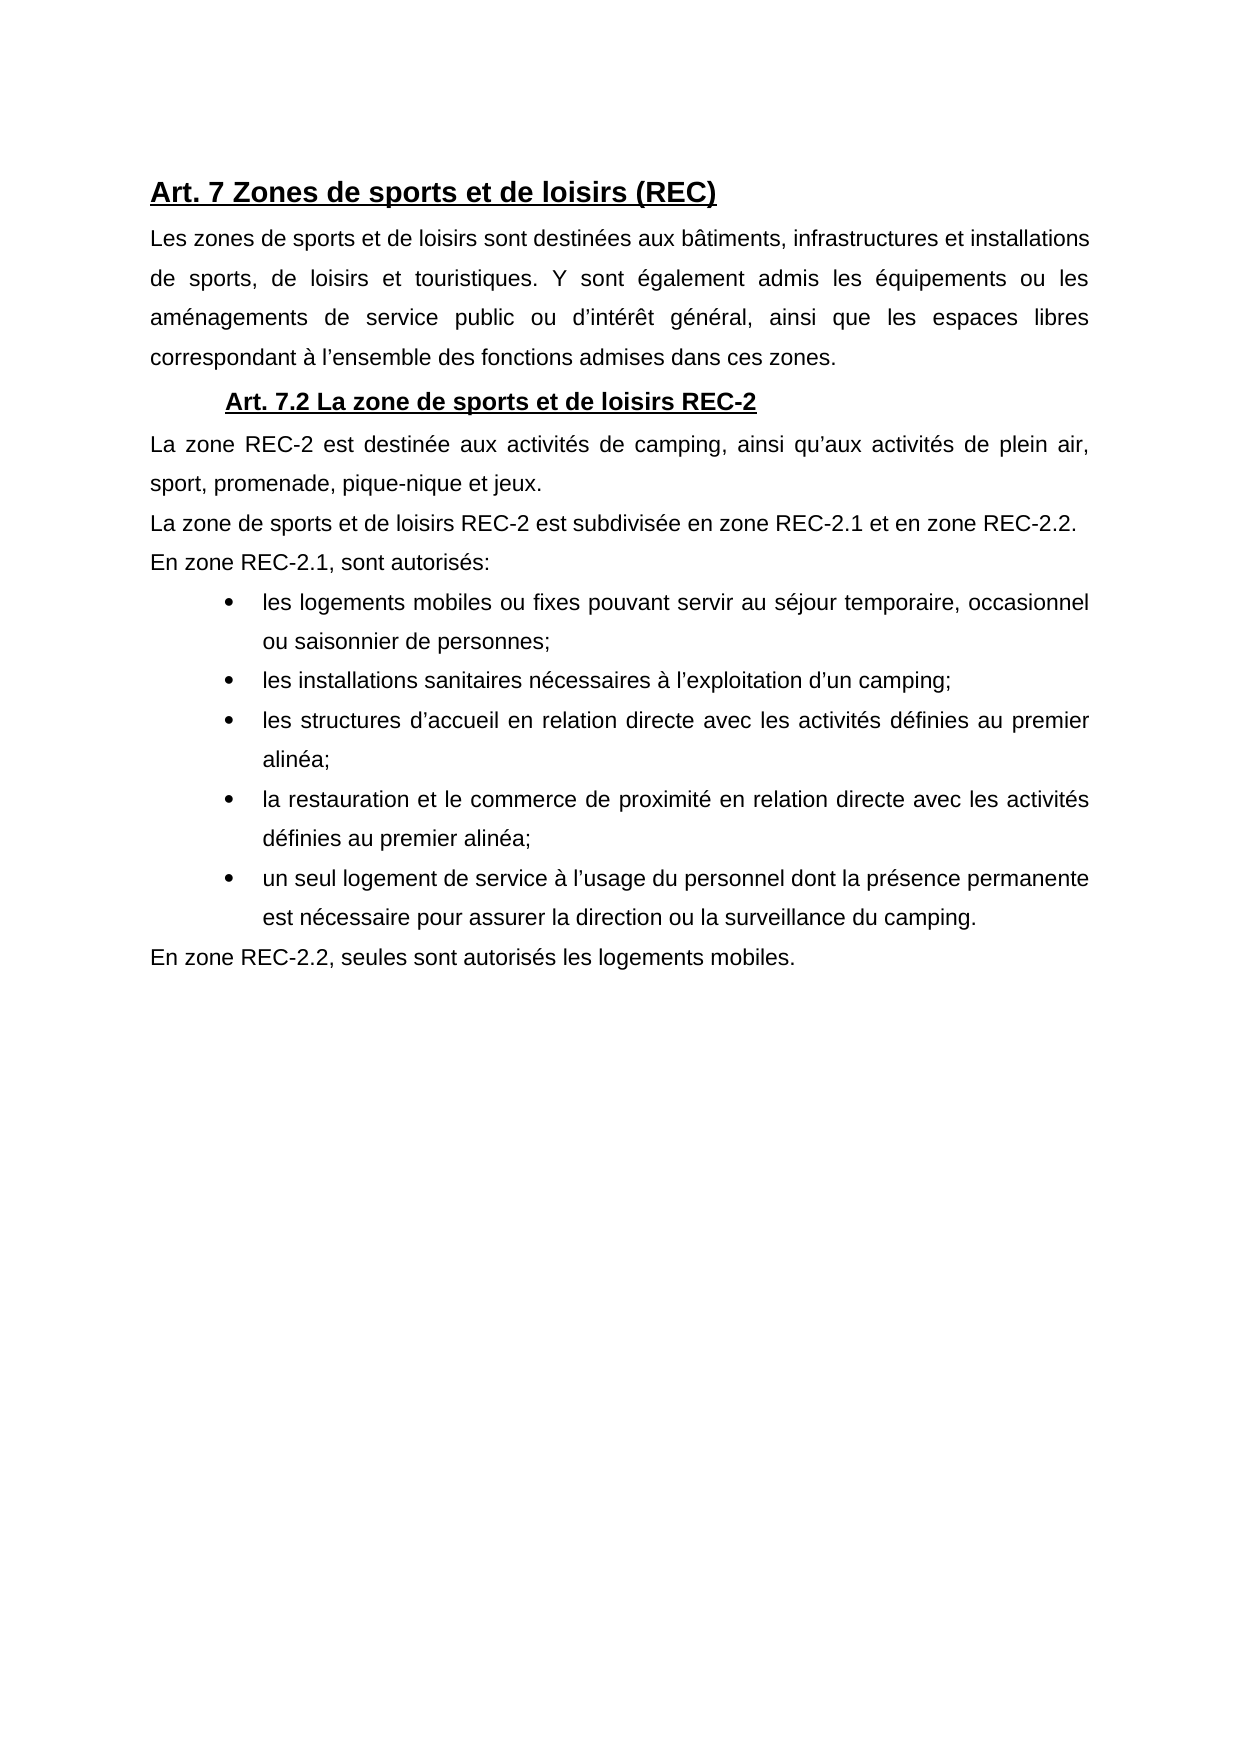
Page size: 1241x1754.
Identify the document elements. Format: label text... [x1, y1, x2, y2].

subtitle Art. 7.2 La zone de sports et de loisirs REC-2 [225, 387, 1090, 416]
text La zone de sports et de loisirs REC-2 est subdivisée en zone REC-2.1 et en zone REC-2.2. [150, 509, 1090, 536]
text La zone REC-2 est destinée aux activités de camping, ainsi qu’aux activités de plein air, sport, promenade, pique-nique et jeux. [150, 431, 1090, 496]
list les installations sanitaires nécessaires à l’exploitation d’un camping; [225, 667, 1090, 694]
list la restauration et le commerce de proximité en relation directe avec les activités définies au premier alinéa; [225, 786, 1090, 852]
text En zone REC-2.2, seules sont autorisés les logements mobiles. [150, 944, 1090, 970]
subtitle Art. 7 Zones de sports et de loisirs (REC) [150, 175, 1090, 208]
text En zone REC-2.1, sont autorisés: [150, 549, 1090, 575]
list les logements mobiles ou fixes pouvant servir au séjour temporaire, occasionnel ou saisonnier de personnes; [225, 588, 1090, 654]
text Les zones de sports et de loisirs sont destinées aux bâtiments, infrastructures et installations de sports, de loisirs et touristiques. Y sont également admis les équipements ou les aménagements de service public ou d’intérêt général, ainsi que les espaces libres correspondant à l’ensemble des fonctions admises dans ces zones. [150, 225, 1090, 370]
list les structures d’accueil en relation directe avec les activités définies au premier alinéa; [225, 707, 1090, 773]
list un seul logement de service à l’usage du personnel dont la présence permanente est nécessaire pour assurer la direction ou la surveillance du camping. [225, 865, 1090, 931]
